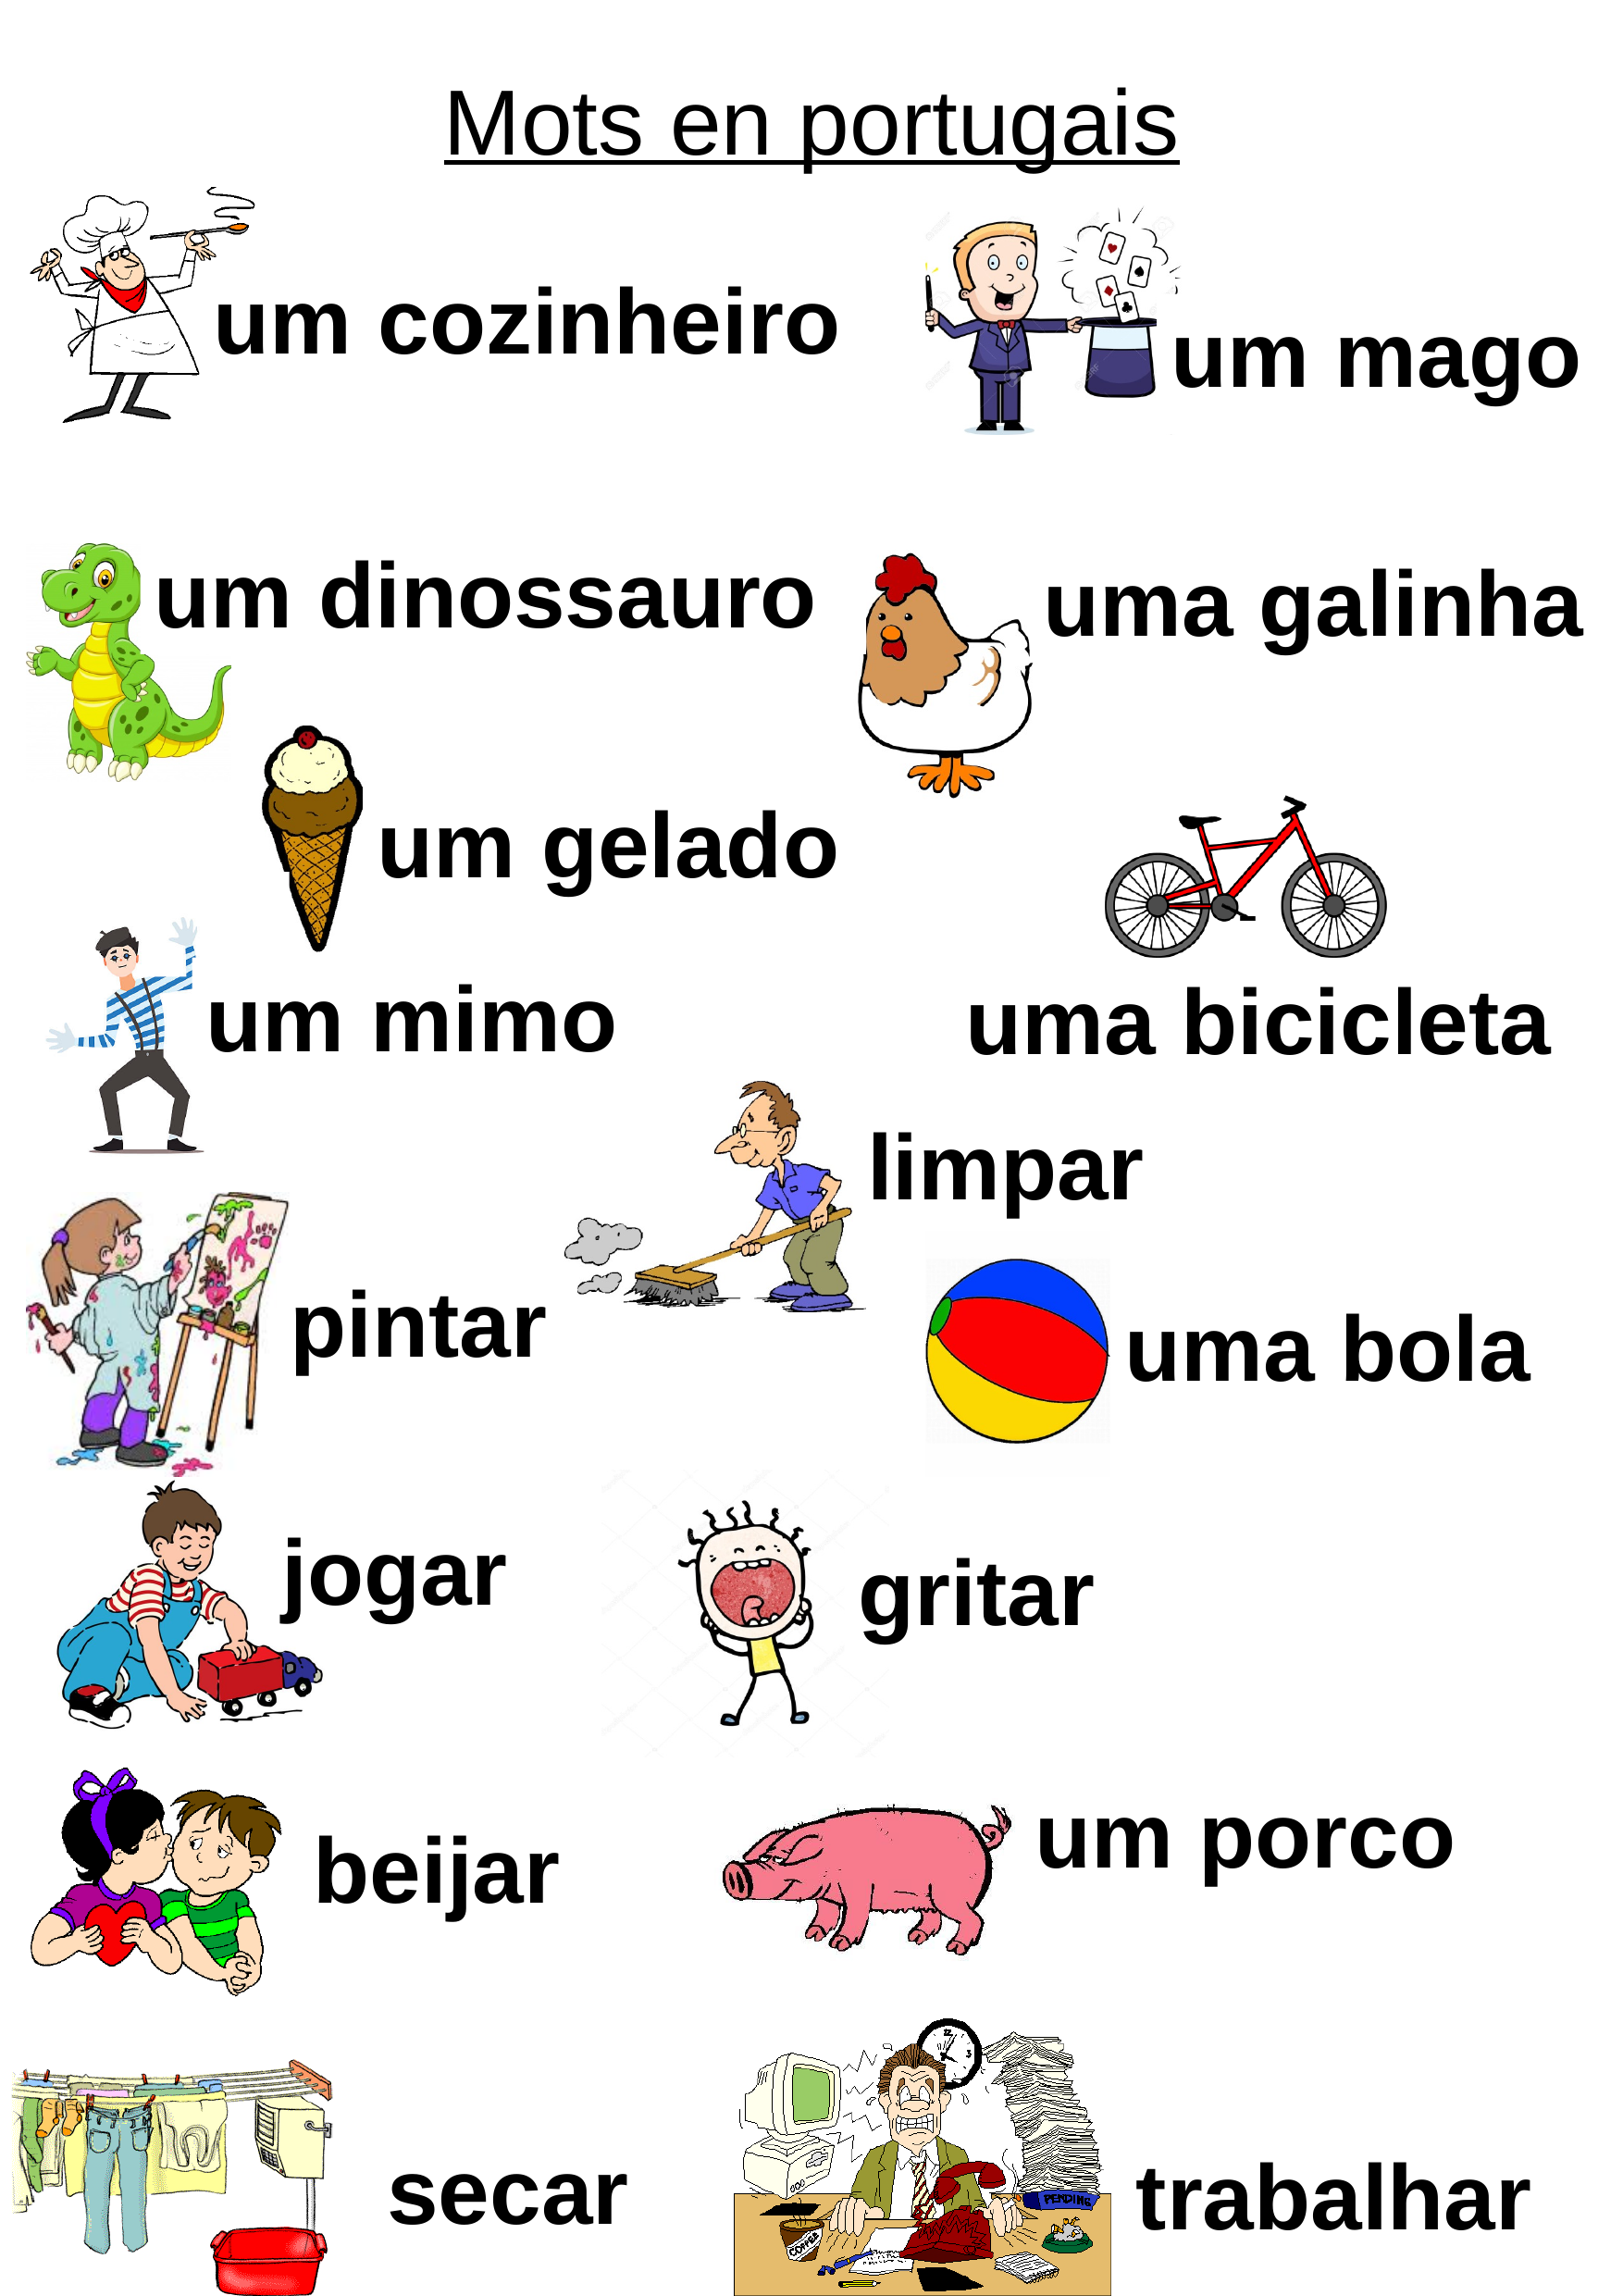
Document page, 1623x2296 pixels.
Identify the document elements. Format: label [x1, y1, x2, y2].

picture [601, 1470, 889, 1757]
picture [702, 1798, 1022, 1965]
picture [11, 187, 267, 426]
picture [1093, 784, 1397, 961]
picture [11, 1751, 333, 2296]
picture [925, 1231, 1110, 1477]
picture [918, 205, 1182, 435]
picture [564, 1080, 866, 1312]
picture [852, 543, 1038, 806]
picture [0, 543, 465, 1732]
picture [734, 2018, 1111, 2296]
